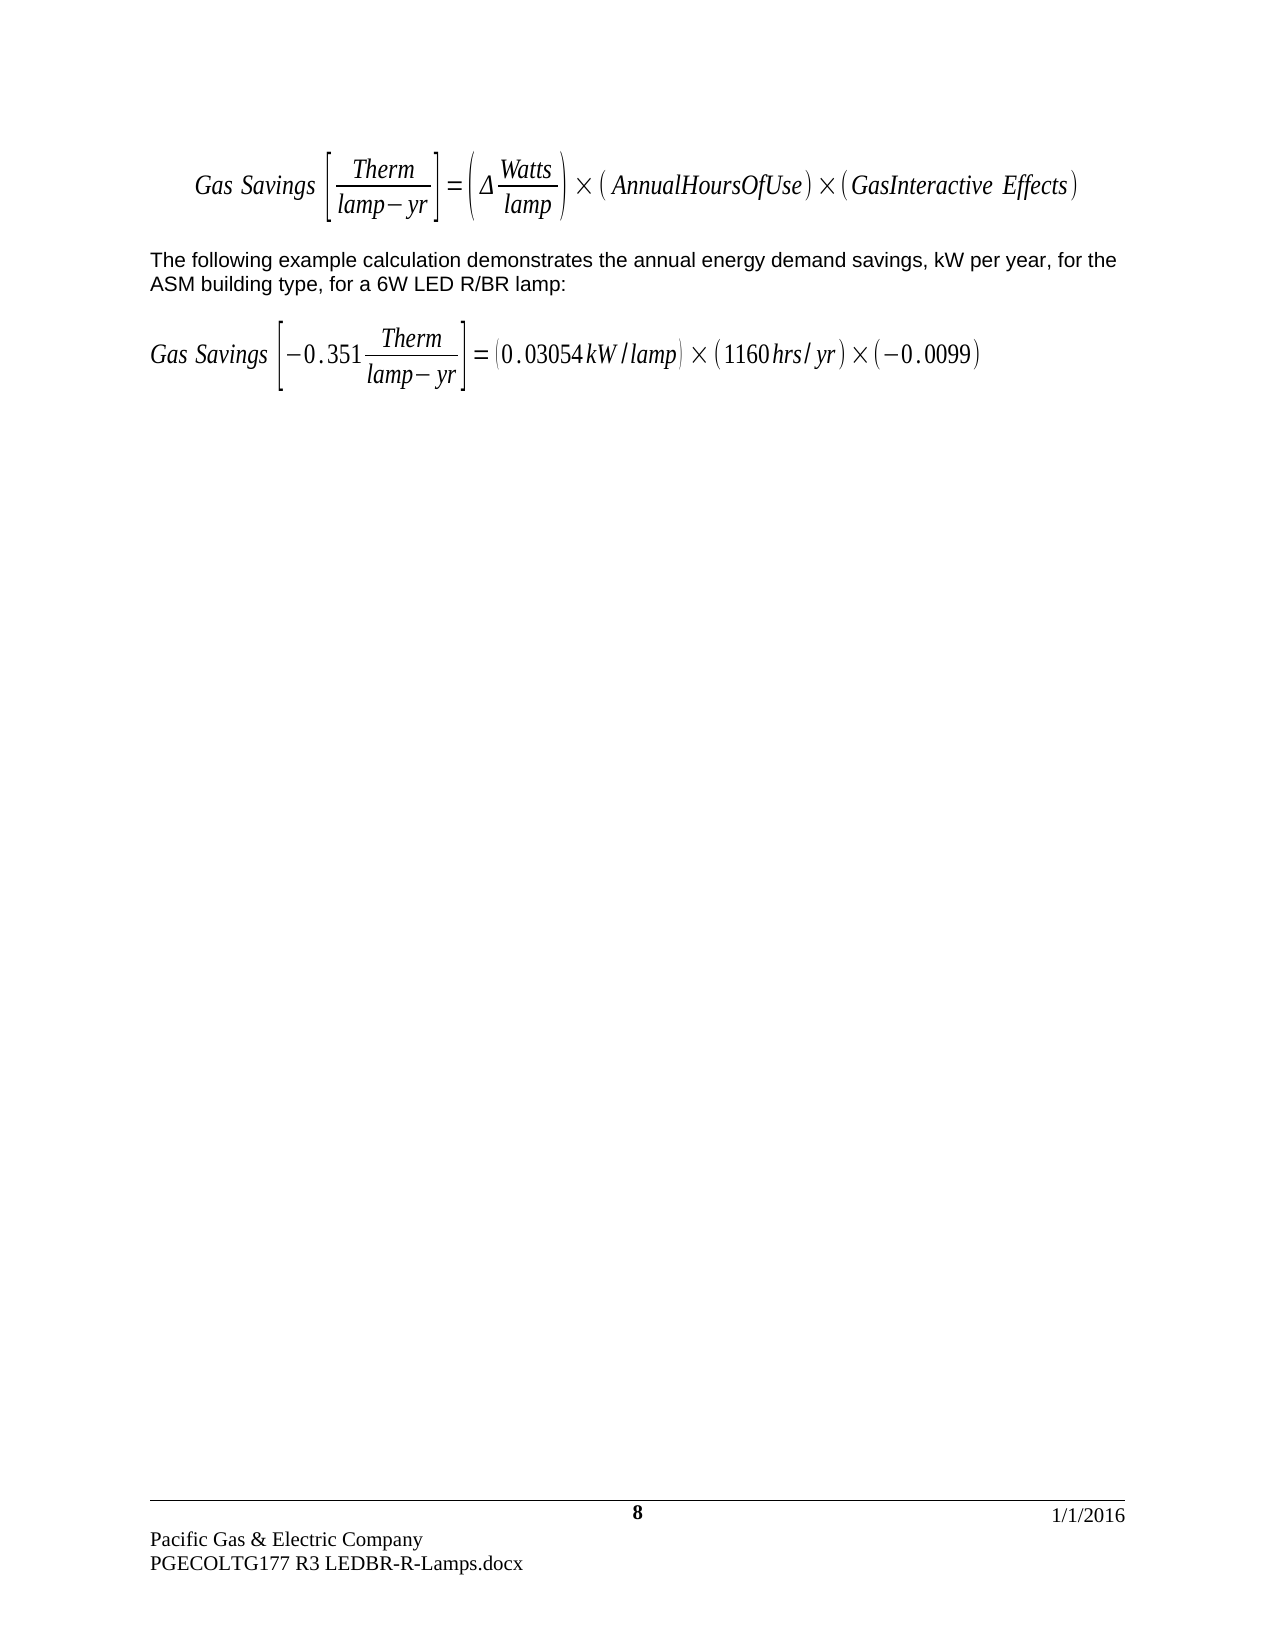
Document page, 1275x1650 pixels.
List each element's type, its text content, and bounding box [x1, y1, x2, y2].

text The following example calculation demonstrates the annual energy demand savings, kW per year, for the [150, 247, 1125, 271]
text ASM building type, for a 6W LED R/BR lamp: [150, 271, 1125, 295]
